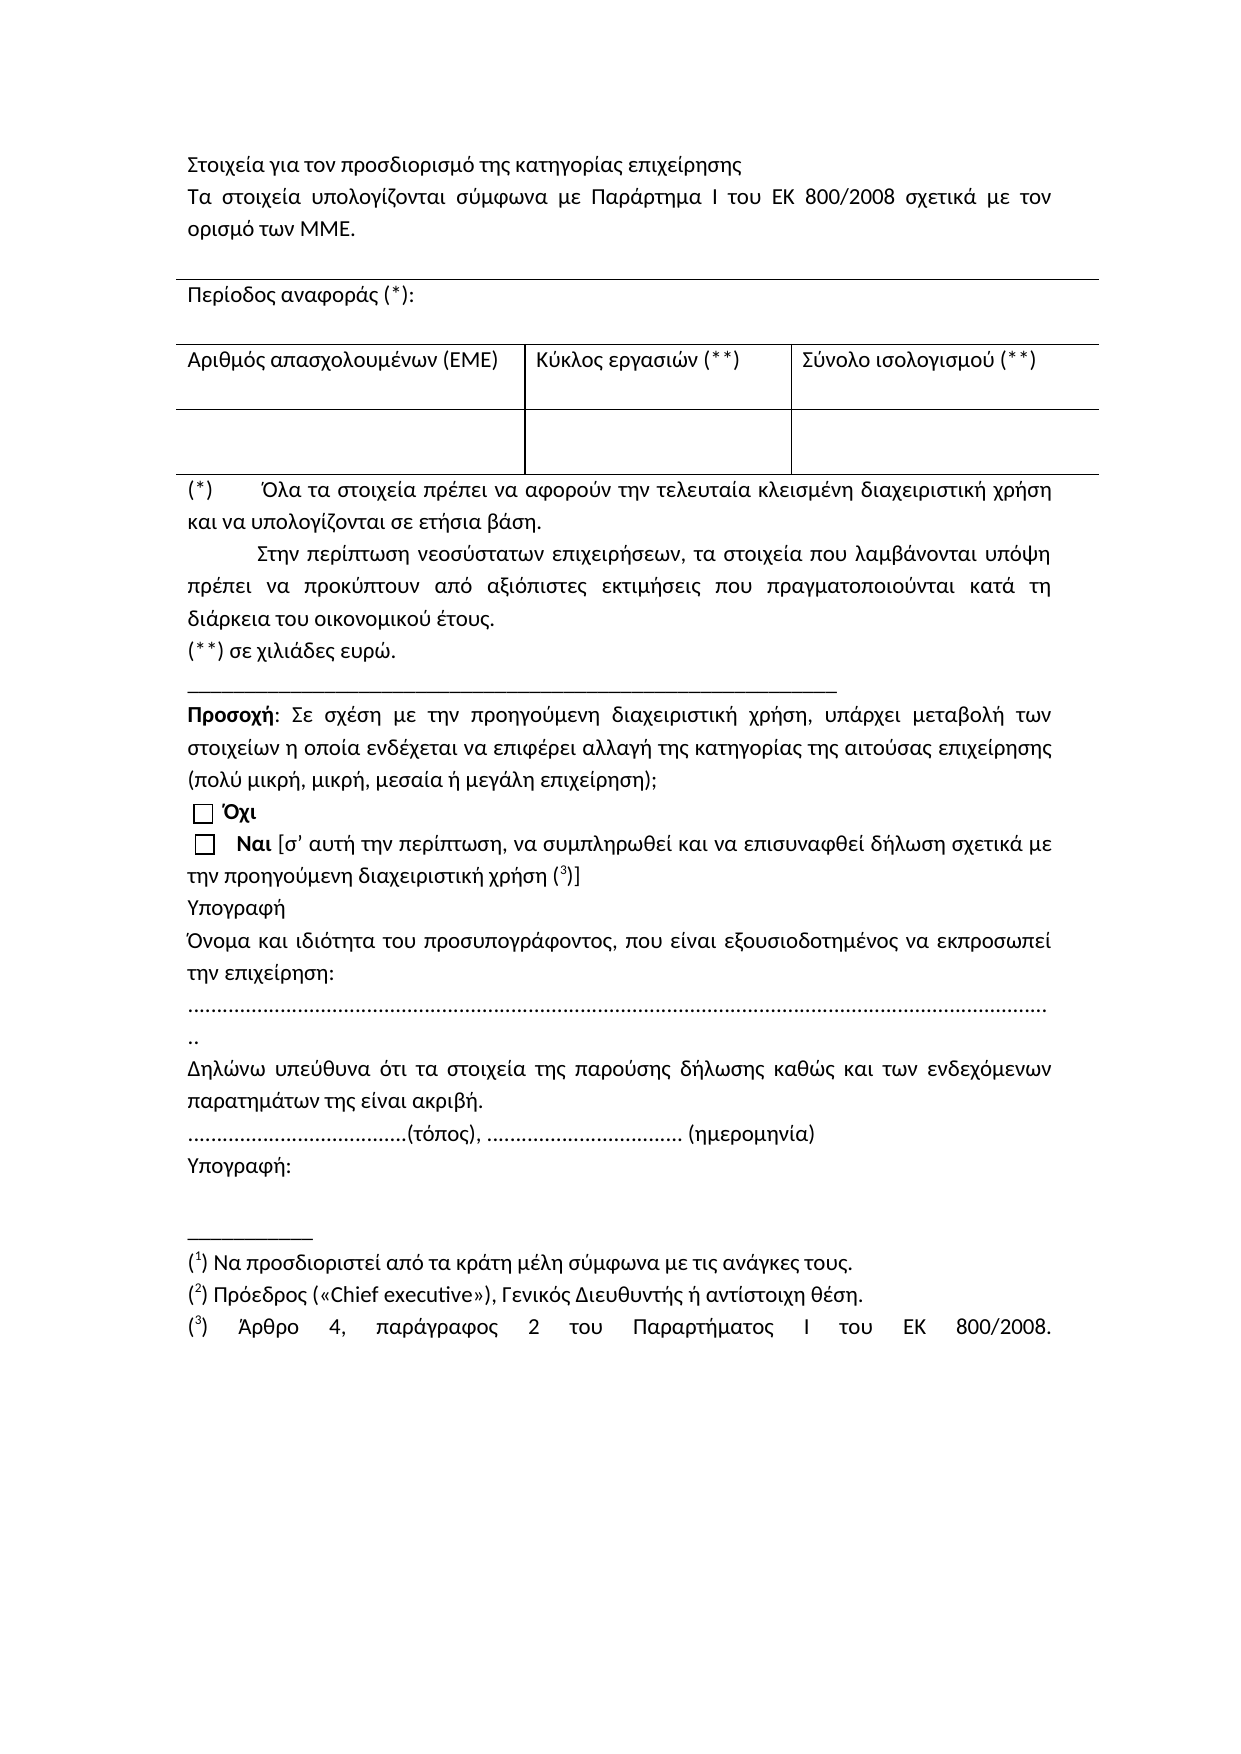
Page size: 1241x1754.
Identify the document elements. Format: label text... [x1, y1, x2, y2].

table_cell [526, 410, 791, 474]
table_cell Αριθμός απασχολουμένων (ΕΜΕ) [176, 345, 524, 409]
text ___________ [187, 1215, 1053, 1243]
text (2) Πρόεδρος («Chief executive»), Γενικός Διευθυντής ή αντίστοιχη θέση. [187, 1280, 1053, 1308]
text Στην περίπτωση νεοσύστατων επιχειρήσεων, τα στοιχεία που λαμβάνονται υπόψη πρέπει να προκύπτουν από αξιόπιστες εκτιμήσεις που πραγματοποιούνται κατά τη διάρκεια του οικονομικού έτους. [187, 539, 1053, 632]
text Όχι [187, 797, 1053, 825]
text Υπογραφή [187, 893, 1053, 922]
table_header Περίοδος αναφοράς (*): [176, 280, 1099, 344]
text ....................................................................................................................................................... [187, 990, 1053, 1050]
text Στοιχεία για τον προσδιορισμό της κατηγορίας επιχείρησης [187, 150, 1053, 178]
text Ναι [σ’ αυτή την περίπτωση, να συμπληρωθεί και να επισυναφθεί δήλωση σχετικά με την προηγούμενη διαχειριστική χρήση (3)] [187, 829, 1053, 889]
text (1) Να προσδιοριστεί από τα κράτη μέλη σύμφωνα με τις ανάγκες τους. [187, 1248, 1053, 1276]
text (3) Άρθρο 4, παράγραφος 2 του Παραρτήματος Ι του ΕΚ 800/2008. [187, 1312, 1053, 1372]
text _________________________________________________________ [187, 668, 1053, 696]
text Τα στοιχεία υπολογίζονται σύμφωνα με Παράρτημα Ι του ΕΚ 800/2008 σχετικά με τον ορισμό των ΜΜΕ. [187, 182, 1053, 242]
table_cell Σύνολο ισολογισμού (**) [792, 345, 1099, 409]
text Όνομα και ιδιότητα του προσυπογράφοντος, που είναι εξουσιοδοτημένος να εκπροσωπεί την επιχείρηση: [187, 926, 1053, 986]
text Υπογραφή: [187, 1151, 1053, 1179]
table_cell [176, 410, 524, 474]
text (**) σε χιλιάδες ευρώ. [187, 636, 1053, 664]
text ......................................(τόπος), .................................. (ημερομηνία) [187, 1119, 1053, 1147]
text Προσοχή: Σε σχέση με την προηγούμενη διαχειριστική χρήση, υπάρχει μεταβολή των στοιχείων η οποία ενδέχεται να επιφέρει αλλαγή της κατηγορίας της αιτούσας επιχείρησης (πολύ μικρή, μικρή, μεσαία ή μεγάλη επιχείρηση); [187, 700, 1053, 793]
table_cell Κύκλος εργασιών (**) [526, 345, 791, 409]
text Δηλώνω υπεύθυνα ότι τα στοιχεία της παρούσης δήλωσης καθώς και των ενδεχόμενων παρατημάτων της είναι ακριβή. [187, 1054, 1053, 1115]
text (*) Όλα τα στοιχεία πρέπει να αφορούν την τελευταία κλεισμένη διαχειριστική χρήση και να υπολογίζονται σε ετήσια βάση. [187, 475, 1053, 535]
table_cell [792, 410, 1099, 474]
